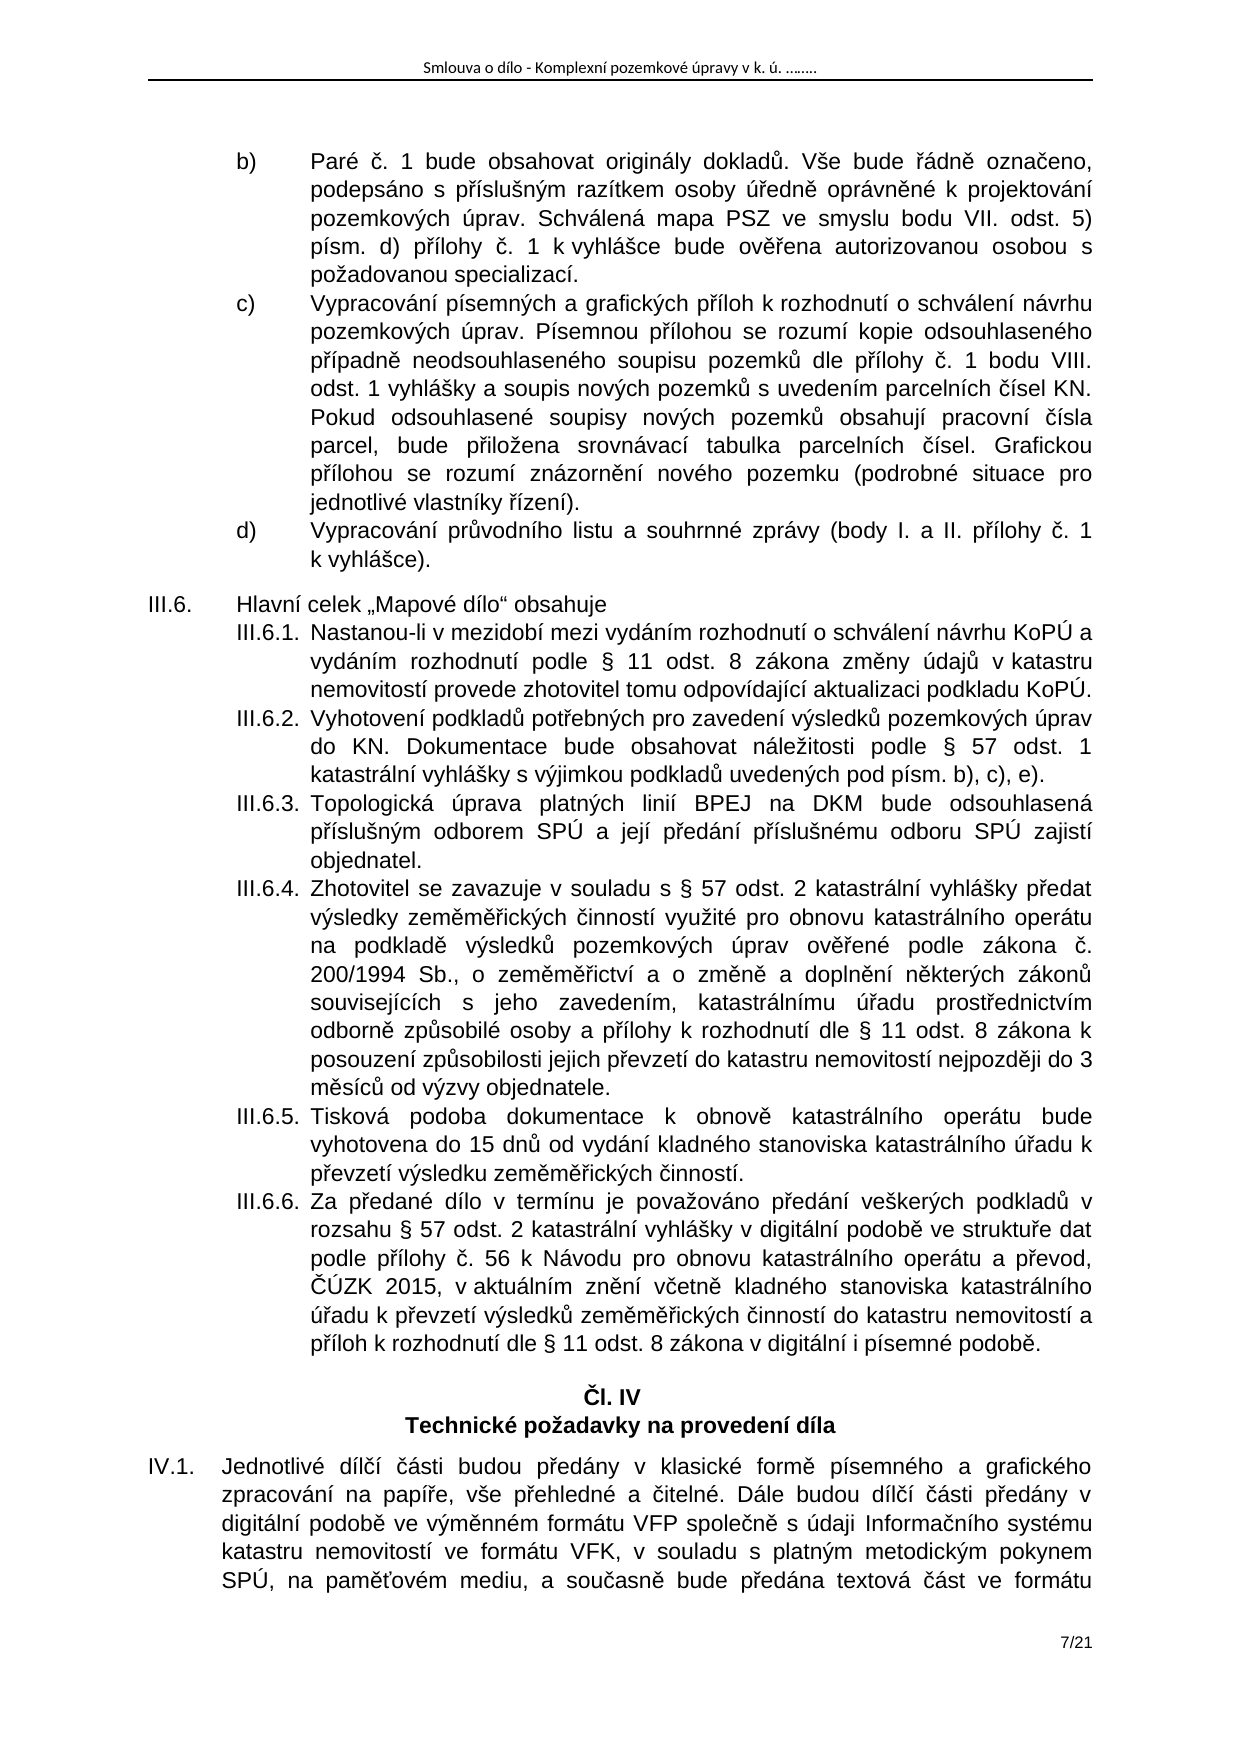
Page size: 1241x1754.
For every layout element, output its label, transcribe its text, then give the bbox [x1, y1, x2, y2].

text Vypracování průvodního listu a souhrnné zprávy (body I. a II. přílohy č. 1 k vyhlášce). [236, 517, 1093, 572]
text Vyhotovení podkladů potřebných pro zavedení výsledků pozemkových úprav do KN. Dokumentace bude obsahovat náležitosti podle § 57 odst. 1 katastrální vyhlášky s výjimkou podkladů uvedených pod písm. b), c), e). [236, 704, 1093, 788]
text Nastanou-li v mezidobí mezi vydáním rozhodnutí o schválení návrhu KoPÚ a vydáním rozhodnutí podle § 11 odst. 8 zákona změny údajů v katastru nemovitostí provede zhotovitel tomu odpovídající aktualizaci podkladu KoPÚ. [236, 619, 1093, 702]
text Tisková podoba dokumentace k obnově katastrálního operátu bude vyhotovena do 15 dnů od vydání kladného stanoviska katastrálního úřadu k převzetí výsledku zeměměřických činností. [236, 1103, 1093, 1186]
text Paré č. 1 bude obsahovat originály dokladů. Vše bude řádně označeno, podepsáno s příslušným razítkem osoby úředně oprávněné k projektování pozemkových úprav. Schválená mapa PSZ ve smyslu bodu VII. odst. 5) písm. d) přílohy č. 1 k vyhlášce bude ověřena autorizovanou osobou s požadovanou specializací. [236, 148, 1093, 288]
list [148, 1453, 1093, 1593]
text Zhotovitel se zavazuje v souladu s § 57 odst. 2 katastrální vyhlášky předat výsledky zeměměřických činností využité pro obnovu katastrálního operátu na podkladě výsledků pozemkových úprav ověřené podle zákona č. 200/1994 Sb., o zeměměřictví a o změně a doplnění některých zákonů souvisejících s jeho zavedením, katastrálnímu úřadu prostřednictvím odborně způsobilé osoby a přílohy k rozhodnutí dle § 11 odst. 8 zákona k posouzení způsobilosti jejich převzetí do katastru nemovitostí nejpozději do 3 měsíců od výzvy objednatele. [236, 875, 1093, 1101]
text Topologická úprava platných linií BPEJ na DKM bude odsouhlasená příslušným odborem SPÚ a její předání příslušnému odboru SPÚ zajistí objednatel. [236, 790, 1093, 873]
list Hlavní celek „Mapové dílo“ obsahuje [148, 591, 1093, 617]
text Za předané dílo v termínu je považováno předání veškerých podkladů v rozsahu § 57 odst. 2 katastrální vyhlášky v digitální podobě ve struktuře dat podle přílohy č. 56 k Návodu pro obnovu katastrálního operátu a převod, ČÚZK 2015, v aktuálním znění včetně kladného stanoviska katastrálního úřadu k převzetí výsledků zeměměřických činností do katastru nemovitostí a příloh k rozhodnutí dle § 11 odst. 8 zákona v digitální i písemné podobě. [236, 1188, 1093, 1357]
text Vypracování písemných a grafických příloh k rozhodnutí o schválení návrhu pozemkových úprav. Písemnou přílohou se rozumí kopie odsouhlaseného případně neodsouhlaseného soupisu pozemků dle přílohy č. 1 bodu VIII. odst. 1 vyhlášky a soupis nových pozemků s uvedením parcelních čísel KN. Pokud odsouhlasené soupisy nových pozemků obsahují pracovní čísla parcel, bude přiložena srovnávací tabulka parcelních čísel. Grafickou přílohou se rozumí znázornění nového pozemku (podrobné situace pro jednotlivé vlastníky řízení). [236, 290, 1093, 515]
text Technické požadavky na provedení díla [148, 1384, 1093, 1438]
